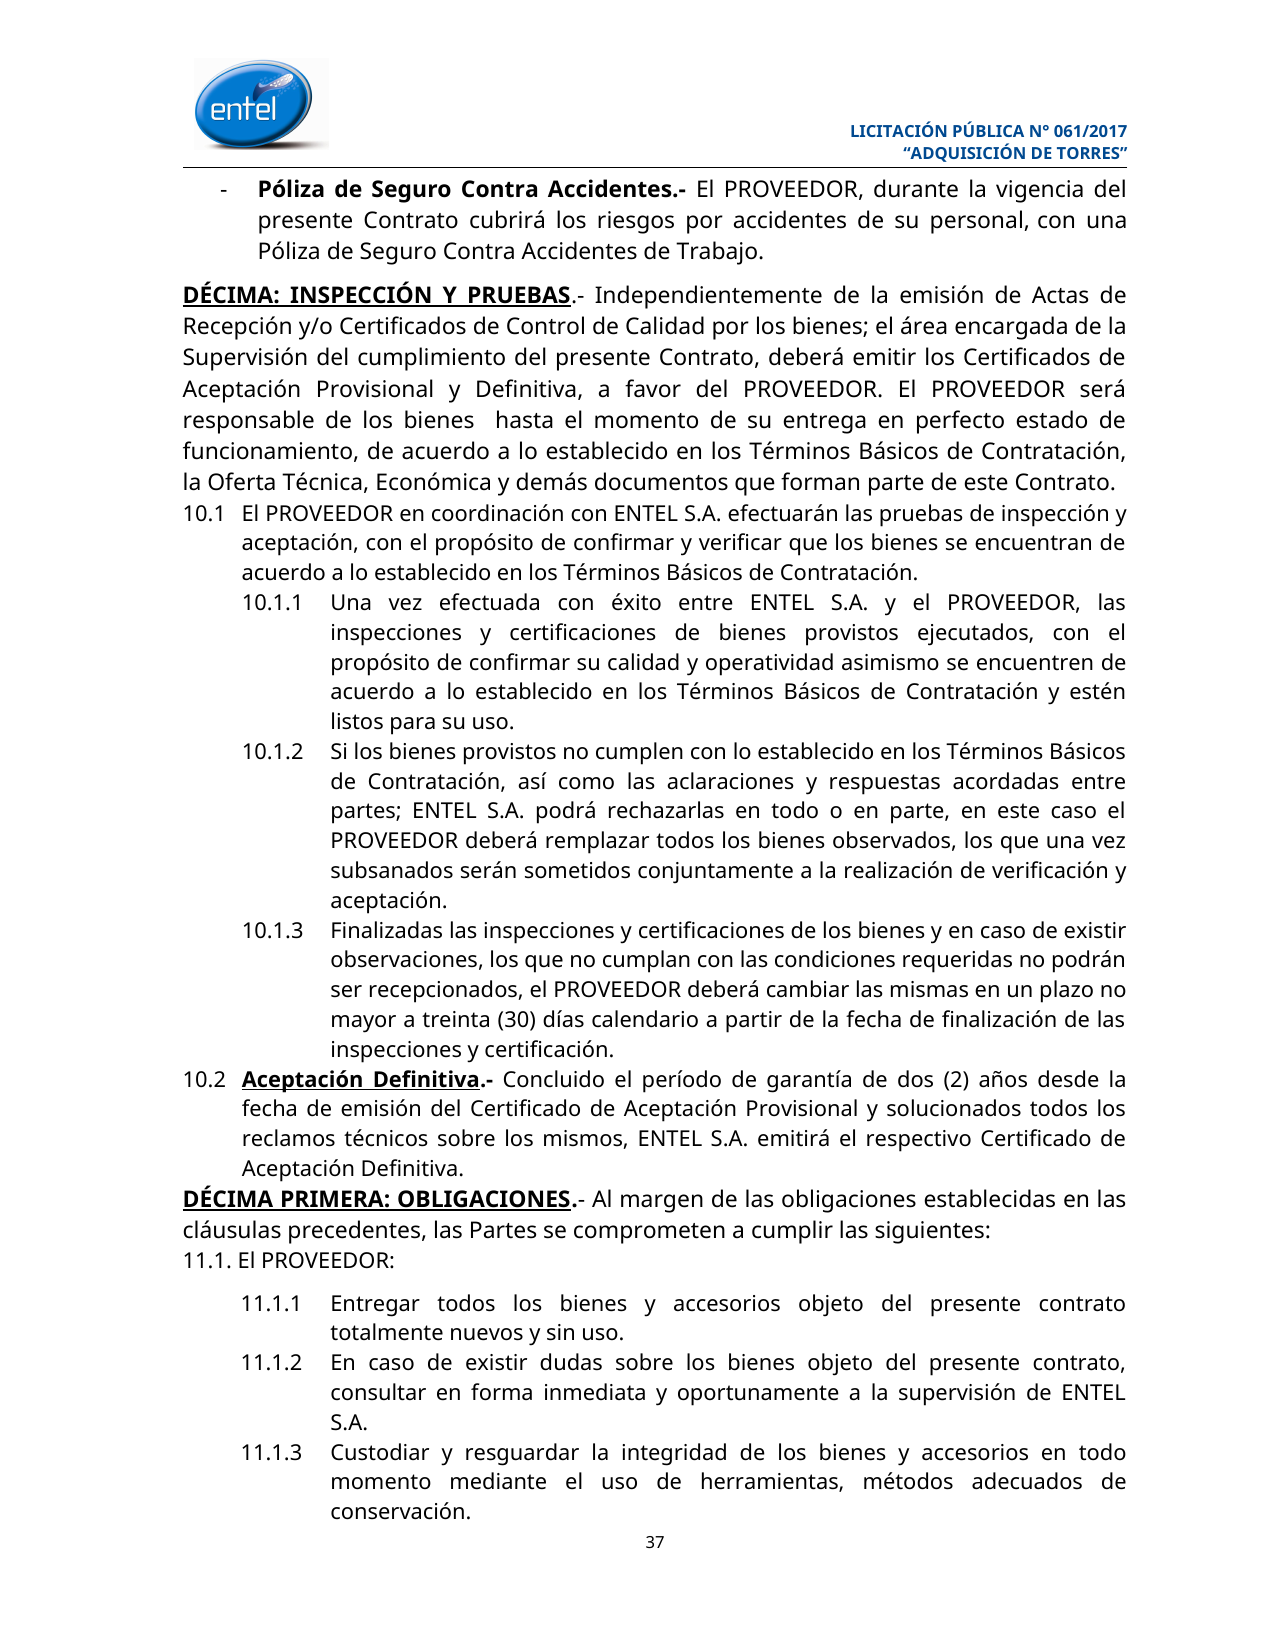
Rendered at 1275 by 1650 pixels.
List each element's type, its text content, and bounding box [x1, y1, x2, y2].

list Póliza de Seguro Contra Accidentes.- El PROVEEDOR, durante la vigencia del presente Contrato cubrirá los riesgos por accidentes de su personal, con una Póliza de Seguro Contra Accidentes de Trabajo. [220, 172, 1127, 266]
text 11.1. El PROVEEDOR: [182, 1245, 1127, 1275]
list Custodiar y resguardar la integridad de los bienes y accesorios en todo momento mediante el uso de herramientas, métodos adecuados de conservación. [240, 1436, 1127, 1526]
list En caso de existir dudas sobre los bienes objeto del presente contrato, consultar en forma inmediata y oportunamente a la supervisión de ENTEL S.A. [240, 1347, 1127, 1436]
text 10.1.1 Una vez efectuada con éxito entre ENTEL S.A. y el PROVEEDOR, las inspecciones y certificaciones de bienes provistos ejecutados, con el propósito de confirmar su calidad y operatividad asimismo se encuentren de acuerdo a lo establecido en los Términos Básicos de Contratación y estén listos para su uso. [242, 587, 1127, 736]
text 10.1 El PROVEEDOR en coordinación con ENTEL S.A. efectuarán las pruebas de inspección y aceptación, con el propósito de confirmar y verificar que los bienes se encuentran de acuerdo a lo establecido en los Términos Básicos de Contratación. [182, 497, 1127, 587]
text 10.2 Aceptación Definitiva.- Concluido el período de garantía de dos (2) años desde la fecha de emisión del Certificado de Aceptación Provisional y solucionados todos los reclamos técnicos sobre los mismos, ENTEL S.A. emitirá el respectivo Certificado de Aceptación Definitiva. [182, 1063, 1127, 1183]
text 10.1.2 Si los bienes provistos no cumplen con lo establecido en los Términos Básicos de Contratación, así como las aclaraciones y respuestas acordadas entre partes; ENTEL S.A. podrá rechazarlas en todo o en parte, en este caso el PROVEEDOR deberá remplazar todos los bienes observados, los que una vez subsanados serán sometidos conjuntamente a la realización de verificación y aceptación. [242, 736, 1127, 914]
text 10.1.3 Finalizadas las inspecciones y certificaciones de los bienes y en caso de existir observaciones, los que no cumplan con las condiciones requeridas no podrán ser recepcionados, el PROVEEDOR deberá cambiar las mismas en un plazo no mayor a treinta (30) días calendario a partir de la fecha de finalización de las inspecciones y certificación. [242, 914, 1127, 1063]
text DÉCIMA PRIMERA: OBLIGACIONES.- Al margen de las obligaciones establecidas en las cláusulas precedentes, las Partes se comprometen a cumplir las siguientes: [182, 1183, 1127, 1245]
list Entregar todos los bienes y accesorios objeto del presente contrato totalmente nuevos y sin uso. [240, 1287, 1127, 1347]
text DÉCIMA: INSPECCIÓN Y PRUEBAS.- Independientemente de la emisión de Actas de Recepción y/o Certificados de Control de Calidad por los bienes; el área encargada de la Supervisión del cumplimiento del presente Contrato, deberá emitir los Certificados de Aceptación Provisional y Definitiva, a favor del PROVEEDOR. El PROVEEDOR será responsable de los bienes hasta el momento de su entrega en perfecto estado de funcionamiento, de acuerdo a lo establecido en los Términos Básicos de Contratación, la Oferta Técnica, Económica y demás documentos que forman parte de este Contrato. [182, 279, 1127, 497]
picture [194, 58, 330, 150]
